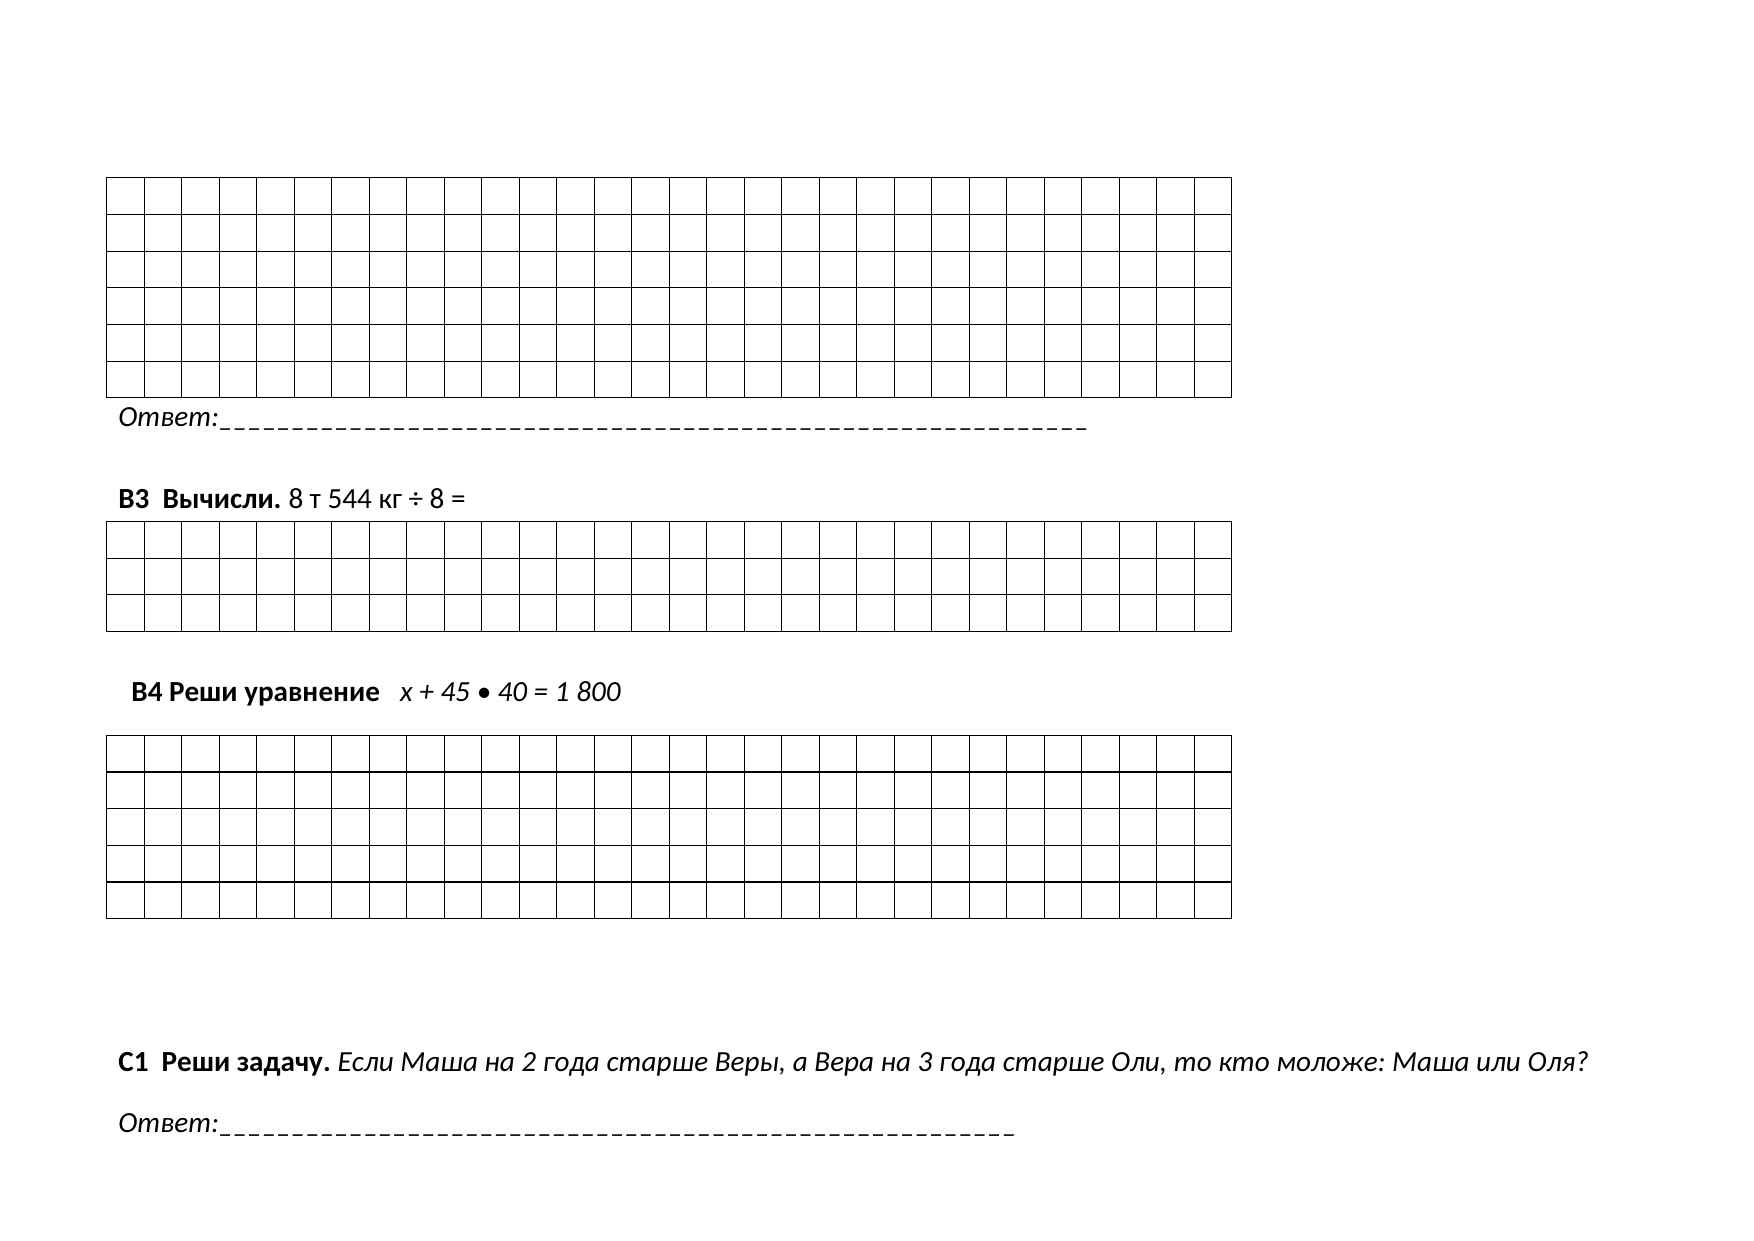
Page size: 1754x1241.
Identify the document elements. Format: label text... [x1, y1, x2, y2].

table_cell [1195, 252, 1231, 287]
table_cell [370, 362, 406, 397]
table_header [595, 736, 631, 771]
table_cell [895, 252, 931, 287]
table_cell [970, 288, 1006, 324]
table_cell [782, 325, 819, 361]
table_cell [670, 883, 706, 918]
table_cell [220, 883, 256, 918]
table_cell [257, 252, 294, 287]
table_header [895, 736, 931, 771]
table_cell [707, 595, 744, 631]
table_cell [257, 883, 294, 918]
table_cell [1157, 362, 1194, 397]
table_header [1045, 522, 1081, 558]
table_cell [520, 288, 556, 324]
table_cell [932, 846, 969, 881]
table_cell [895, 362, 931, 397]
table_cell [670, 595, 706, 631]
table_cell [295, 883, 331, 918]
table_cell [182, 288, 219, 324]
table_header [370, 522, 406, 558]
text Ответ:____________________________________________________________ [118, 398, 1636, 434]
table_cell [482, 883, 519, 918]
table_cell [932, 773, 969, 808]
table_cell [370, 773, 406, 808]
table_cell [220, 288, 256, 324]
table_cell [1045, 846, 1081, 881]
table_cell [857, 252, 894, 287]
table_cell [820, 595, 856, 631]
table_cell [1195, 325, 1231, 361]
table_header [895, 178, 931, 214]
table_header [1157, 522, 1194, 558]
table_cell [970, 773, 1006, 808]
table_cell [932, 325, 969, 361]
table_header [670, 736, 706, 771]
table_cell [1007, 288, 1044, 324]
table_cell [557, 809, 594, 845]
table_header [970, 522, 1006, 558]
table_cell [220, 252, 256, 287]
table_cell [1045, 288, 1081, 324]
table_cell [145, 362, 181, 397]
table_header [295, 178, 331, 214]
table_cell [295, 252, 331, 287]
table_header [1157, 736, 1194, 771]
table_cell [595, 595, 631, 631]
table_cell [370, 883, 406, 918]
table_cell [1195, 362, 1231, 397]
table_cell [257, 362, 294, 397]
table_cell [182, 595, 219, 631]
table_cell [220, 595, 256, 631]
table_cell [482, 252, 519, 287]
table_cell [1007, 883, 1044, 918]
table_cell [332, 846, 369, 881]
table_header [707, 178, 744, 214]
table_header [557, 178, 594, 214]
table_cell [257, 559, 294, 594]
table_cell [595, 288, 631, 324]
table_cell [1157, 288, 1194, 324]
table_cell [895, 215, 931, 251]
table_header [1120, 736, 1156, 771]
table_cell [670, 362, 706, 397]
table_header [257, 522, 294, 558]
table_cell [1195, 773, 1231, 808]
table_cell [895, 883, 931, 918]
table_cell [295, 362, 331, 397]
table_cell [520, 215, 556, 251]
table_cell [632, 252, 669, 287]
table_cell [145, 773, 181, 808]
table_cell [295, 215, 331, 251]
text С1 Реши задачу. Если Маша на 2 года старше Веры, а Вера на 3 года старше Оли, то кто моложе: Маша или Оля? [118, 1043, 1636, 1078]
table_cell [857, 846, 894, 881]
table_cell [745, 809, 781, 845]
table_header [932, 736, 969, 771]
table_cell [820, 215, 856, 251]
table_cell [1120, 252, 1156, 287]
table_cell [1120, 362, 1156, 397]
table_cell [482, 559, 519, 594]
table_header [595, 522, 631, 558]
table_header [670, 522, 706, 558]
table_cell [370, 809, 406, 845]
table_header [707, 736, 744, 771]
table_cell [257, 595, 294, 631]
table_cell [707, 325, 744, 361]
table_cell [707, 846, 744, 881]
table_cell [445, 773, 481, 808]
table_cell [1195, 215, 1231, 251]
table_cell [370, 215, 406, 251]
table_header [782, 178, 819, 214]
table_header [482, 736, 519, 771]
table_cell [820, 288, 856, 324]
table_cell [707, 252, 744, 287]
table_cell [1007, 559, 1044, 594]
table_cell [257, 215, 294, 251]
table_cell [520, 362, 556, 397]
table_cell [520, 252, 556, 287]
table_header [632, 178, 669, 214]
table_header [707, 522, 744, 558]
table_cell [1007, 215, 1044, 251]
table_cell [745, 595, 781, 631]
table_cell [707, 883, 744, 918]
table_header [857, 522, 894, 558]
table_header [145, 522, 181, 558]
table_cell [520, 595, 556, 631]
table_cell [295, 773, 331, 808]
table_header [820, 736, 856, 771]
table_cell [1082, 215, 1119, 251]
table_header [1007, 178, 1044, 214]
table_cell [932, 809, 969, 845]
table_header [670, 178, 706, 214]
table_cell [745, 559, 781, 594]
table_cell [707, 559, 744, 594]
table_cell [857, 809, 894, 845]
table_cell [745, 252, 781, 287]
table_cell [107, 809, 144, 845]
table_header [895, 522, 931, 558]
table_cell [595, 883, 631, 918]
table_cell [670, 559, 706, 594]
table_cell [520, 809, 556, 845]
table_header [557, 736, 594, 771]
table_cell [295, 846, 331, 881]
table_cell [520, 773, 556, 808]
table_cell [482, 773, 519, 808]
table_cell [370, 559, 406, 594]
table_cell [782, 288, 819, 324]
table_header [257, 736, 294, 771]
table_cell [632, 595, 669, 631]
table_cell [370, 252, 406, 287]
table_cell [407, 595, 444, 631]
table_cell [707, 215, 744, 251]
table_cell [970, 559, 1006, 594]
table_cell [257, 325, 294, 361]
table_cell [520, 846, 556, 881]
table_cell [482, 325, 519, 361]
table_cell [895, 809, 931, 845]
table_cell [1195, 595, 1231, 631]
table_cell [407, 846, 444, 881]
table_cell [257, 773, 294, 808]
table_cell [632, 773, 669, 808]
table_cell [445, 252, 481, 287]
table_cell [482, 362, 519, 397]
table_header [482, 178, 519, 214]
table_cell [370, 325, 406, 361]
table_cell [557, 362, 594, 397]
table_header [1082, 178, 1119, 214]
table_cell [370, 288, 406, 324]
table_cell [1195, 809, 1231, 845]
table_cell [745, 325, 781, 361]
table_cell [482, 215, 519, 251]
table_cell [257, 288, 294, 324]
table_cell [1045, 809, 1081, 845]
table_cell [220, 846, 256, 881]
table_cell [220, 773, 256, 808]
table_header [1045, 178, 1081, 214]
table_cell [1195, 883, 1231, 918]
table_cell [745, 846, 781, 881]
table_cell [445, 325, 481, 361]
table_header [370, 736, 406, 771]
table_cell [220, 559, 256, 594]
table_header [407, 522, 444, 558]
table_cell [1157, 883, 1194, 918]
table_cell [857, 215, 894, 251]
table_header [445, 522, 481, 558]
table_cell [1082, 773, 1119, 808]
table_cell [782, 773, 819, 808]
table_cell [145, 559, 181, 594]
table_cell [557, 883, 594, 918]
table_header [220, 522, 256, 558]
table_cell [745, 215, 781, 251]
table_cell [107, 215, 144, 251]
table_cell [220, 325, 256, 361]
table_cell [1157, 773, 1194, 808]
table_cell [595, 559, 631, 594]
table_header [182, 178, 219, 214]
table_cell [782, 559, 819, 594]
table_header [932, 522, 969, 558]
table_cell [332, 559, 369, 594]
table_cell [595, 215, 631, 251]
table_cell [407, 773, 444, 808]
table_cell [632, 883, 669, 918]
table_cell [145, 883, 181, 918]
table_cell [1157, 559, 1194, 594]
table_cell [857, 288, 894, 324]
table_cell [782, 362, 819, 397]
table_cell [557, 559, 594, 594]
table_cell [407, 883, 444, 918]
table_cell [820, 362, 856, 397]
table_cell [445, 883, 481, 918]
table_header [782, 522, 819, 558]
table_cell [557, 773, 594, 808]
text В3 Вычисли. 8 т 544 кг ÷ 8 = [118, 480, 1636, 516]
table_cell [745, 362, 781, 397]
table_cell [557, 215, 594, 251]
table_cell [632, 215, 669, 251]
table_cell [1195, 846, 1231, 881]
table_cell [745, 883, 781, 918]
table_cell [1082, 288, 1119, 324]
table_cell [370, 846, 406, 881]
table_cell [407, 325, 444, 361]
table_cell [220, 215, 256, 251]
table_cell [1007, 362, 1044, 397]
table_cell [182, 362, 219, 397]
table_cell [557, 288, 594, 324]
table_header [520, 522, 556, 558]
table_cell [932, 288, 969, 324]
table_cell [1120, 288, 1156, 324]
table_header [257, 178, 294, 214]
table_cell [295, 559, 331, 594]
table_cell [295, 809, 331, 845]
table_header [445, 178, 481, 214]
table_cell [895, 559, 931, 594]
text Ответ:_______________________________________________________ [118, 1104, 1636, 1140]
table_cell [1120, 325, 1156, 361]
table_cell [1082, 559, 1119, 594]
table_cell [782, 252, 819, 287]
table_cell [445, 595, 481, 631]
table_cell [1120, 595, 1156, 631]
table_cell [407, 288, 444, 324]
table_header [970, 736, 1006, 771]
table_cell [1045, 773, 1081, 808]
table_cell [595, 362, 631, 397]
table_cell [632, 288, 669, 324]
table_header [107, 522, 144, 558]
table_header [407, 178, 444, 214]
table_header [632, 522, 669, 558]
table_cell [1157, 846, 1194, 881]
table_cell [1120, 883, 1156, 918]
table_cell [895, 288, 931, 324]
table_header [220, 178, 256, 214]
table_cell [220, 809, 256, 845]
table_cell [1045, 362, 1081, 397]
table_cell [182, 559, 219, 594]
table_cell [332, 362, 369, 397]
table_header [182, 736, 219, 771]
table_cell [1157, 215, 1194, 251]
table_cell [895, 325, 931, 361]
table_cell [595, 773, 631, 808]
table_header [820, 178, 856, 214]
table_cell [145, 215, 181, 251]
table_cell [145, 252, 181, 287]
table_cell [1045, 215, 1081, 251]
table_cell [1082, 362, 1119, 397]
table_header [332, 736, 369, 771]
table_cell [445, 809, 481, 845]
table_cell [332, 215, 369, 251]
table_cell [932, 559, 969, 594]
table_cell [557, 252, 594, 287]
table_cell [1007, 846, 1044, 881]
table_cell [145, 325, 181, 361]
table_cell [557, 325, 594, 361]
table_header [145, 178, 181, 214]
table_header [295, 522, 331, 558]
table_cell [182, 325, 219, 361]
table_cell [1157, 325, 1194, 361]
table_cell [1045, 559, 1081, 594]
table_cell [445, 215, 481, 251]
table_cell [895, 846, 931, 881]
table_cell [970, 883, 1006, 918]
table_cell [1045, 325, 1081, 361]
table_header [1157, 178, 1194, 214]
table_cell [145, 595, 181, 631]
table_header [632, 736, 669, 771]
table_cell [332, 773, 369, 808]
table_cell [482, 846, 519, 881]
table_cell [1120, 809, 1156, 845]
table_cell [1157, 252, 1194, 287]
table_header [107, 736, 144, 771]
table_cell [107, 846, 144, 881]
table_cell [970, 595, 1006, 631]
table_cell [295, 288, 331, 324]
table_cell [707, 288, 744, 324]
table_cell [107, 773, 144, 808]
table_cell [557, 846, 594, 881]
table_cell [182, 252, 219, 287]
table_cell [332, 288, 369, 324]
table_cell [1082, 325, 1119, 361]
table_header [370, 178, 406, 214]
table_cell [445, 288, 481, 324]
table_cell [670, 809, 706, 845]
table_cell [520, 883, 556, 918]
table_cell [782, 215, 819, 251]
table_cell [1007, 325, 1044, 361]
table_cell [820, 773, 856, 808]
table_cell [557, 595, 594, 631]
table_header [857, 736, 894, 771]
table_header [1082, 736, 1119, 771]
table_cell [857, 325, 894, 361]
table_cell [1007, 773, 1044, 808]
table_cell [632, 559, 669, 594]
table_header [1195, 522, 1231, 558]
table_cell [407, 215, 444, 251]
table_cell [1082, 595, 1119, 631]
table_cell [332, 325, 369, 361]
table_cell [707, 809, 744, 845]
table_header [482, 522, 519, 558]
table_header [782, 736, 819, 771]
table_cell [107, 559, 144, 594]
table_cell [182, 883, 219, 918]
table_header [820, 522, 856, 558]
table_header [745, 736, 781, 771]
table_cell [145, 846, 181, 881]
table_cell [632, 362, 669, 397]
table_cell [520, 559, 556, 594]
table_cell [370, 595, 406, 631]
table_cell [782, 846, 819, 881]
table_cell [932, 252, 969, 287]
table_header [182, 522, 219, 558]
table_cell [407, 559, 444, 594]
table_header [407, 736, 444, 771]
table_cell [595, 252, 631, 287]
table_cell [220, 362, 256, 397]
table_header [520, 178, 556, 214]
table_cell [857, 773, 894, 808]
table_cell [857, 362, 894, 397]
table_cell [482, 288, 519, 324]
table_header [1120, 178, 1156, 214]
table_cell [1195, 559, 1231, 594]
table_header [220, 736, 256, 771]
table_cell [1045, 595, 1081, 631]
table_header [107, 178, 144, 214]
table_cell [407, 362, 444, 397]
table_cell [1007, 595, 1044, 631]
table_cell [107, 288, 144, 324]
table_cell [745, 288, 781, 324]
table_cell [970, 362, 1006, 397]
table_cell [820, 846, 856, 881]
table_cell [482, 595, 519, 631]
table_cell [182, 846, 219, 881]
table_cell [932, 883, 969, 918]
table_cell [632, 325, 669, 361]
table_cell [257, 846, 294, 881]
table_cell [332, 883, 369, 918]
table_cell [970, 325, 1006, 361]
table_header [295, 736, 331, 771]
table_header [1045, 736, 1081, 771]
table_cell [895, 773, 931, 808]
table_cell [820, 559, 856, 594]
table_cell [595, 846, 631, 881]
table_header [1007, 522, 1044, 558]
table_cell [445, 846, 481, 881]
table_cell [1120, 215, 1156, 251]
table_cell [895, 595, 931, 631]
table_header [445, 736, 481, 771]
table_cell [970, 809, 1006, 845]
table_cell [932, 215, 969, 251]
table_cell [107, 252, 144, 287]
table_cell [332, 252, 369, 287]
table_cell [407, 809, 444, 845]
table_header [332, 522, 369, 558]
table_cell [595, 809, 631, 845]
table_cell [632, 809, 669, 845]
table_header [595, 178, 631, 214]
table_cell [595, 325, 631, 361]
table_cell [670, 325, 706, 361]
table_cell [1082, 883, 1119, 918]
table_cell [257, 809, 294, 845]
table_header [1120, 522, 1156, 558]
table_header [557, 522, 594, 558]
table_cell [107, 595, 144, 631]
text В4 Реши уравнение х + 45 • 40 = 1 800 [118, 673, 1636, 709]
table_cell [107, 325, 144, 361]
table_header [1007, 736, 1044, 771]
table_cell [1082, 252, 1119, 287]
table_cell [745, 773, 781, 808]
table_cell [107, 362, 144, 397]
table_cell [332, 809, 369, 845]
table_header [857, 178, 894, 214]
table_cell [1120, 559, 1156, 594]
table_cell [857, 559, 894, 594]
table_cell [1082, 809, 1119, 845]
table_cell [1045, 883, 1081, 918]
table_cell [707, 773, 744, 808]
table_cell [1120, 846, 1156, 881]
table_cell [1007, 252, 1044, 287]
table_cell [670, 252, 706, 287]
table_header [1195, 178, 1231, 214]
table_cell [1120, 773, 1156, 808]
table_cell [1157, 809, 1194, 845]
table_cell [107, 883, 144, 918]
table_cell [670, 215, 706, 251]
table_header [332, 178, 369, 214]
table_cell [145, 288, 181, 324]
table_cell [970, 252, 1006, 287]
table_cell [407, 252, 444, 287]
table_cell [857, 883, 894, 918]
table_cell [295, 595, 331, 631]
table_cell [1082, 846, 1119, 881]
table_cell [1007, 809, 1044, 845]
table_cell [1045, 252, 1081, 287]
table_cell [782, 809, 819, 845]
table_cell [820, 325, 856, 361]
table_cell [820, 809, 856, 845]
table_cell [482, 809, 519, 845]
table_cell [970, 215, 1006, 251]
table_header [970, 178, 1006, 214]
table_cell [670, 773, 706, 808]
table_cell [970, 846, 1006, 881]
table_cell [445, 362, 481, 397]
table_cell [1195, 288, 1231, 324]
table_cell [932, 595, 969, 631]
table_cell [295, 325, 331, 361]
table_cell [857, 595, 894, 631]
table_cell [670, 288, 706, 324]
table_header [745, 178, 781, 214]
table_cell [932, 362, 969, 397]
table_cell [707, 362, 744, 397]
table_cell [145, 809, 181, 845]
table_cell [182, 773, 219, 808]
table_cell [782, 595, 819, 631]
table_header [520, 736, 556, 771]
table_header [745, 522, 781, 558]
table_cell [782, 883, 819, 918]
table_header [932, 178, 969, 214]
table_header [145, 736, 181, 771]
table_cell [820, 252, 856, 287]
table_cell [820, 883, 856, 918]
table_header [1082, 522, 1119, 558]
table_cell [670, 846, 706, 881]
table_cell [445, 559, 481, 594]
table_cell [1157, 595, 1194, 631]
table_cell [182, 809, 219, 845]
table_cell [520, 325, 556, 361]
table_cell [332, 595, 369, 631]
table_cell [182, 215, 219, 251]
table_cell [632, 846, 669, 881]
table_header [1195, 736, 1231, 771]
